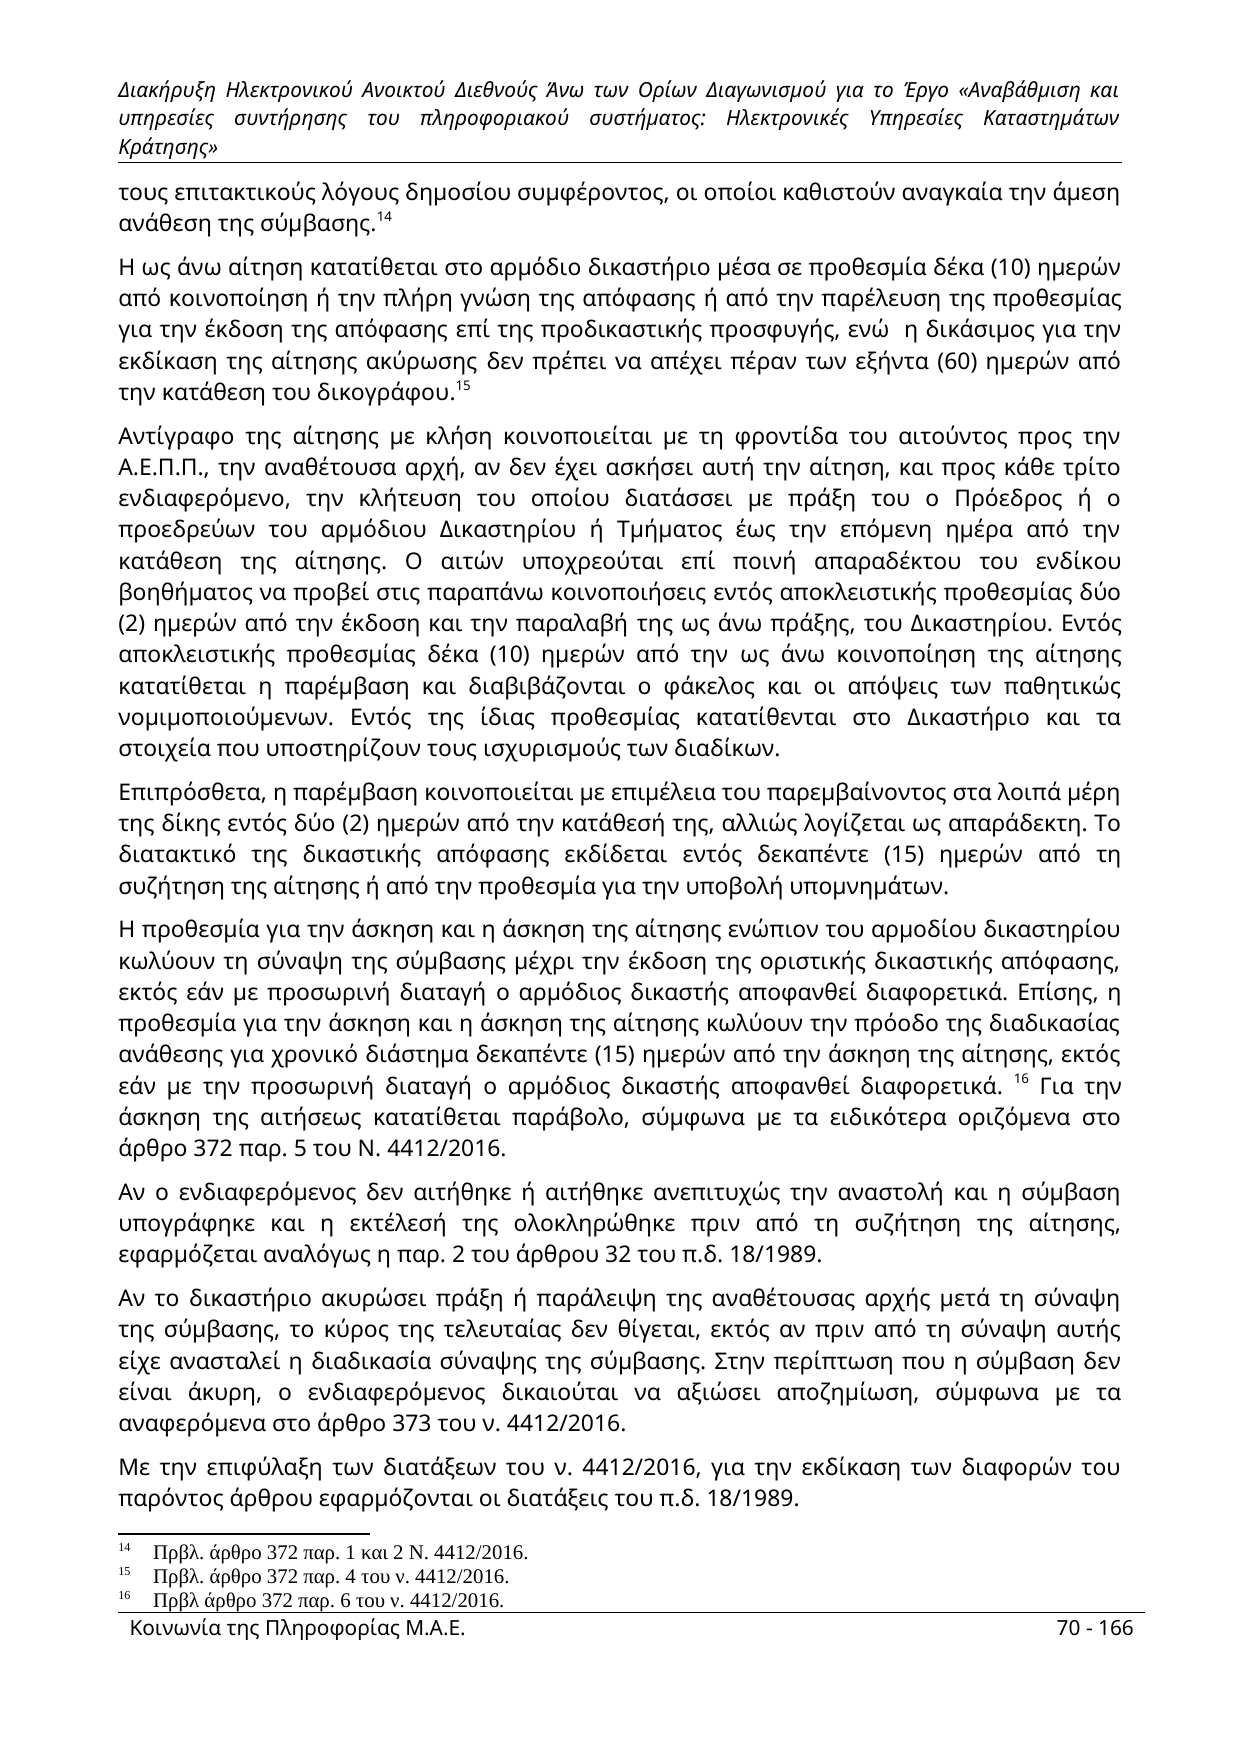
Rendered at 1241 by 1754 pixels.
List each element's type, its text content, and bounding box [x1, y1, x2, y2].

text Με την επιφύλαξη των διατάξεων του ν. 4412/2016, για την εκδίκαση των διαφορών του παρόντος άρθρου εφαρμόζονται οι διατάξεις του π.δ. 18/1989. [118, 1451, 1122, 1513]
text Αντίγραφο της αίτησης με κλήση κοινοποιείται με τη φροντίδα του αιτούντος προς την Α.Ε.Π.Π., την αναθέτουσα αρχή, αν δεν έχει ασκήσει αυτή την αίτηση, και προς κάθε τρίτο ενδιαφερόμενο, την κλήτευση του οποίου διατάσσει με πράξη του ο Πρόεδρος ή ο προεδρεύων του αρμόδιου Δικαστηρίου ή Τμήματος έως την επόμενη ημέρα από την κατάθεση της αίτησης. Ο αιτών υποχρεούται επί ποινή απαραδέκτου του ενδίκου βοηθήματος να προβεί στις παραπάνω κοινοποιήσεις εντός αποκλειστικής προθεσμίας δύο (2) ημερών από την έκδοση και την παραλαβή της ως άνω πράξης, του Δικαστηρίου. Εντός αποκλειστικής προθεσμίας δέκα (10) ημερών από την ως άνω κοινοποίηση της αίτησης κατατίθεται η παρέμβαση και διαβιβάζονται ο φάκελος και οι απόψεις των παθητικώς νομιμοποιούμενων. Εντός της ίδιας προθεσμίας κατατίθενται στο Δικαστήριο και τα στοιχεία που υποστηρίζουν τους ισχυρισμούς των διαδίκων. [118, 420, 1122, 763]
text Αν το δικαστήριο ακυρώσει πράξη ή παράλειψη της αναθέτουσας αρχής μετά τη σύναψη της σύμβασης, το κύρος της τελευταίας δεν θίγεται, εκτός αν πριν από τη σύναψη αυτής είχε ανασταλεί η διαδικασία σύναψης της σύμβασης. Στην περίπτωση που η σύμβαση δεν είναι άκυρη, ο ενδιαφερόμενος δικαιούται να αξιώσει αποζημίωση, σύμφωνα με τα αναφερόμενα στο άρθρο 373 του ν. 4412/2016. [118, 1282, 1122, 1438]
text Αν ο ενδιαφερόμενος δεν αιτήθηκε ή αιτήθηκε ανεπιτυχώς την αναστολή και η σύμβαση υπογράφηκε και η εκτέλεσή της ολοκληρώθηκε πριν από τη συζήτηση της αίτησης, εφαρμόζεται αναλόγως η παρ. 2 του άρθρου 32 του π.δ. 18/1989. [118, 1176, 1122, 1270]
text Η προθεσμία για την άσκηση και η άσκηση της αίτησης ενώπιον του αρμοδίου δικαστηρίου κωλύουν τη σύναψη της σύμβασης μέχρι την έκδοση της οριστικής δικαστικής απόφασης, εκτός εάν με προσωρινή διαταγή ο αρμόδιος δικαστής αποφανθεί διαφορετικά. Επίσης, η προθεσμία για την άσκηση και η άσκηση της αίτησης κωλύουν την πρόοδο της διαδικασίας ανάθεσης για χρονικό διάστημα δεκαπέντε (15) ημερών από την άσκηση της αίτησης, εκτός εάν με την προσωρινή διαταγή ο αρμόδιος δικαστής αποφανθεί διαφορετικά. Για την άσκηση της αιτήσεως κατατίθεται παράβολο, σύμφωνα με τα ειδικότερα οριζόμενα στο άρθρο 372 παρ. 5 του Ν. 4412/2016. [118, 913, 1122, 1163]
text Η ως άνω αίτηση κατατίθεται στο αρμόδιο δικαστήριο μέσα σε προθεσμία δέκα (10) ημερών από κοινοποίηση ή την πλήρη γνώση της απόφασης ή από την παρέλευση της προθεσμίας για την έκδοση της απόφασης επί της προδικαστικής προσφυγής, ενώ η δικάσιμος για την εκδίκαση της αίτησης ακύρωσης δεν πρέπει να απέχει πέραν των εξήντα (60) ημερών από την κατάθεση του δικογράφου. [118, 251, 1122, 407]
text Επιπρόσθετα, η παρέμβαση κοινοποιείται με επιμέλεια του παρεμβαίνοντος στα λοιπά μέρη της δίκης εντός δύο (2) ημερών από την κατάθεσή της, αλλιώς λογίζεται ως απαράδεκτη. Το διατακτικό της δικαστικής απόφασης εκδίδεται εντός δεκαπέντε (15) ημερών από τη συζήτηση της αίτησης ή από την προθεσμία για την υποβολή υπομνημάτων. [118, 776, 1122, 901]
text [118, 176, 1122, 238]
